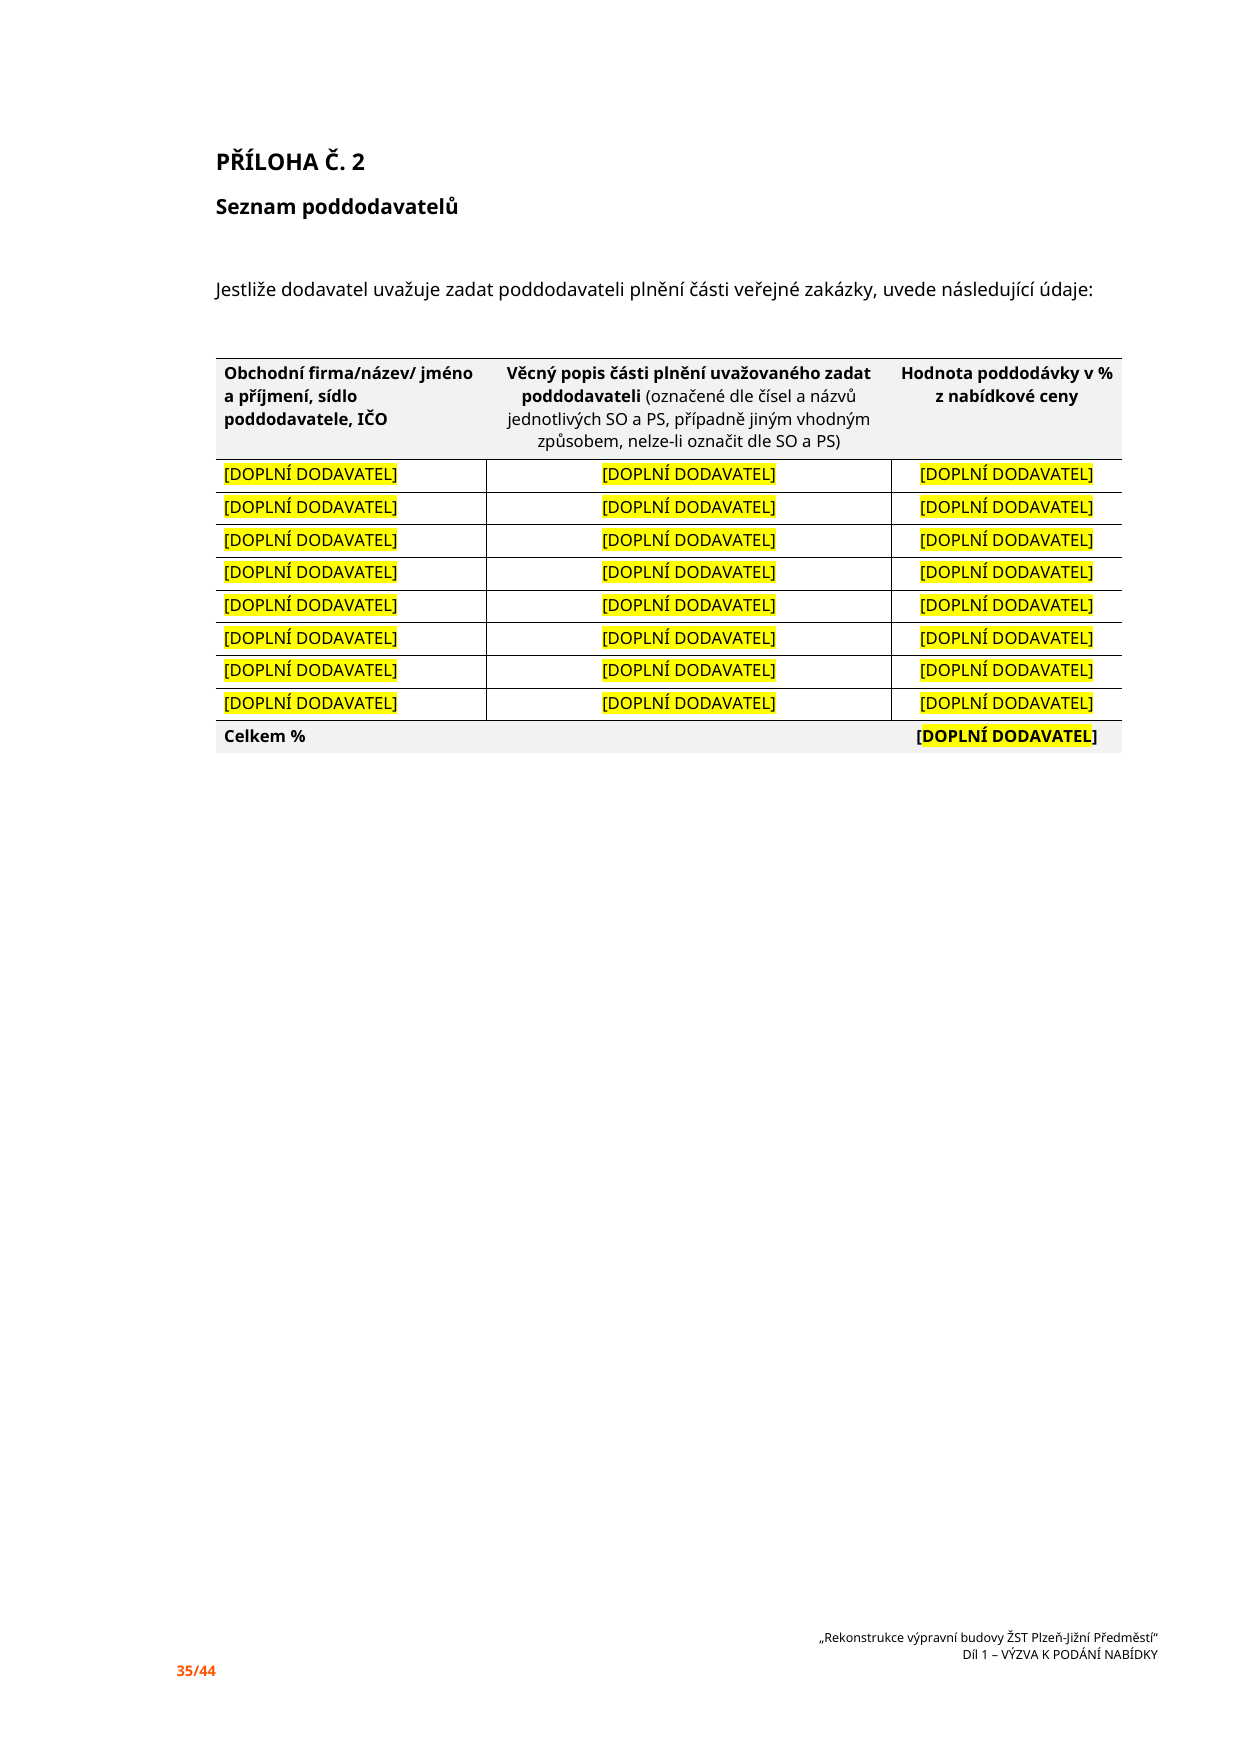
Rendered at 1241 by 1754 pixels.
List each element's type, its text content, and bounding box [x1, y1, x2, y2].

table_cell [DOPLNÍ DODAVATEL] [487, 623, 891, 655]
table_cell [DOPLNÍ DODAVATEL] [216, 558, 486, 589]
table_header Obchodní firma/název/ jméno a příjmení, sídlo poddodavatele, IČO [216, 359, 486, 459]
table_cell [DOPLNÍ DODAVATEL] [892, 591, 1122, 622]
table_cell [DOPLNÍ DODAVATEL] [487, 656, 891, 688]
table_cell [DOPLNÍ DODAVATEL] [892, 493, 1122, 524]
table_cell [DOPLNÍ DODAVATEL] [487, 525, 891, 557]
table_cell [DOPLNÍ DODAVATEL] [216, 689, 486, 720]
table_cell [DOPLNÍ DODAVATEL] [892, 623, 1122, 655]
text Jestliže dodavatel uvažuje zadat poddodavateli plnění části veřejné zakázky, uvede následující údaje: [216, 277, 1122, 302]
table_cell [DOPLNÍ DODAVATEL] [891, 721, 1122, 753]
table_cell [DOPLNÍ DODAVATEL] [216, 656, 486, 688]
table_cell [DOPLNÍ DODAVATEL] [216, 460, 486, 491]
table_cell [DOPLNÍ DODAVATEL] [487, 493, 891, 524]
table_cell [DOPLNÍ DODAVATEL] [892, 460, 1122, 491]
table_cell [DOPLNÍ DODAVATEL] [487, 689, 891, 720]
table_cell [DOPLNÍ DODAVATEL] [487, 591, 891, 622]
table_cell [DOPLNÍ DODAVATEL] [216, 591, 486, 622]
table_cell Celkem % [216, 721, 486, 753]
table_cell [DOPLNÍ DODAVATEL] [892, 558, 1122, 589]
table_cell [DOPLNÍ DODAVATEL] [216, 493, 486, 524]
table_cell [DOPLNÍ DODAVATEL] [216, 623, 486, 655]
table_cell [DOPLNÍ DODAVATEL] [487, 460, 891, 491]
table_cell [486, 721, 891, 753]
table_cell [DOPLNÍ DODAVATEL] [487, 558, 891, 589]
text Seznam poddodavatelů [216, 192, 1122, 221]
table_header Hodnota poddodávky v % z nabídkové ceny [891, 359, 1122, 459]
table_cell [DOPLNÍ DODAVATEL] [892, 656, 1122, 688]
table_cell [DOPLNÍ DODAVATEL] [216, 525, 486, 557]
text Příloha č. 2 [216, 146, 1122, 177]
table_cell [DOPLNÍ DODAVATEL] [892, 525, 1122, 557]
table_header Věcný popis části plnění uvažovaného zadat poddodavateli (označené dle čísel a názvů jednotlivých SO a PS, případně jiným vhodným způsobem, nelze-li označit dle SO a PS) [486, 359, 891, 459]
table_cell [DOPLNÍ DODAVATEL] [892, 689, 1122, 720]
